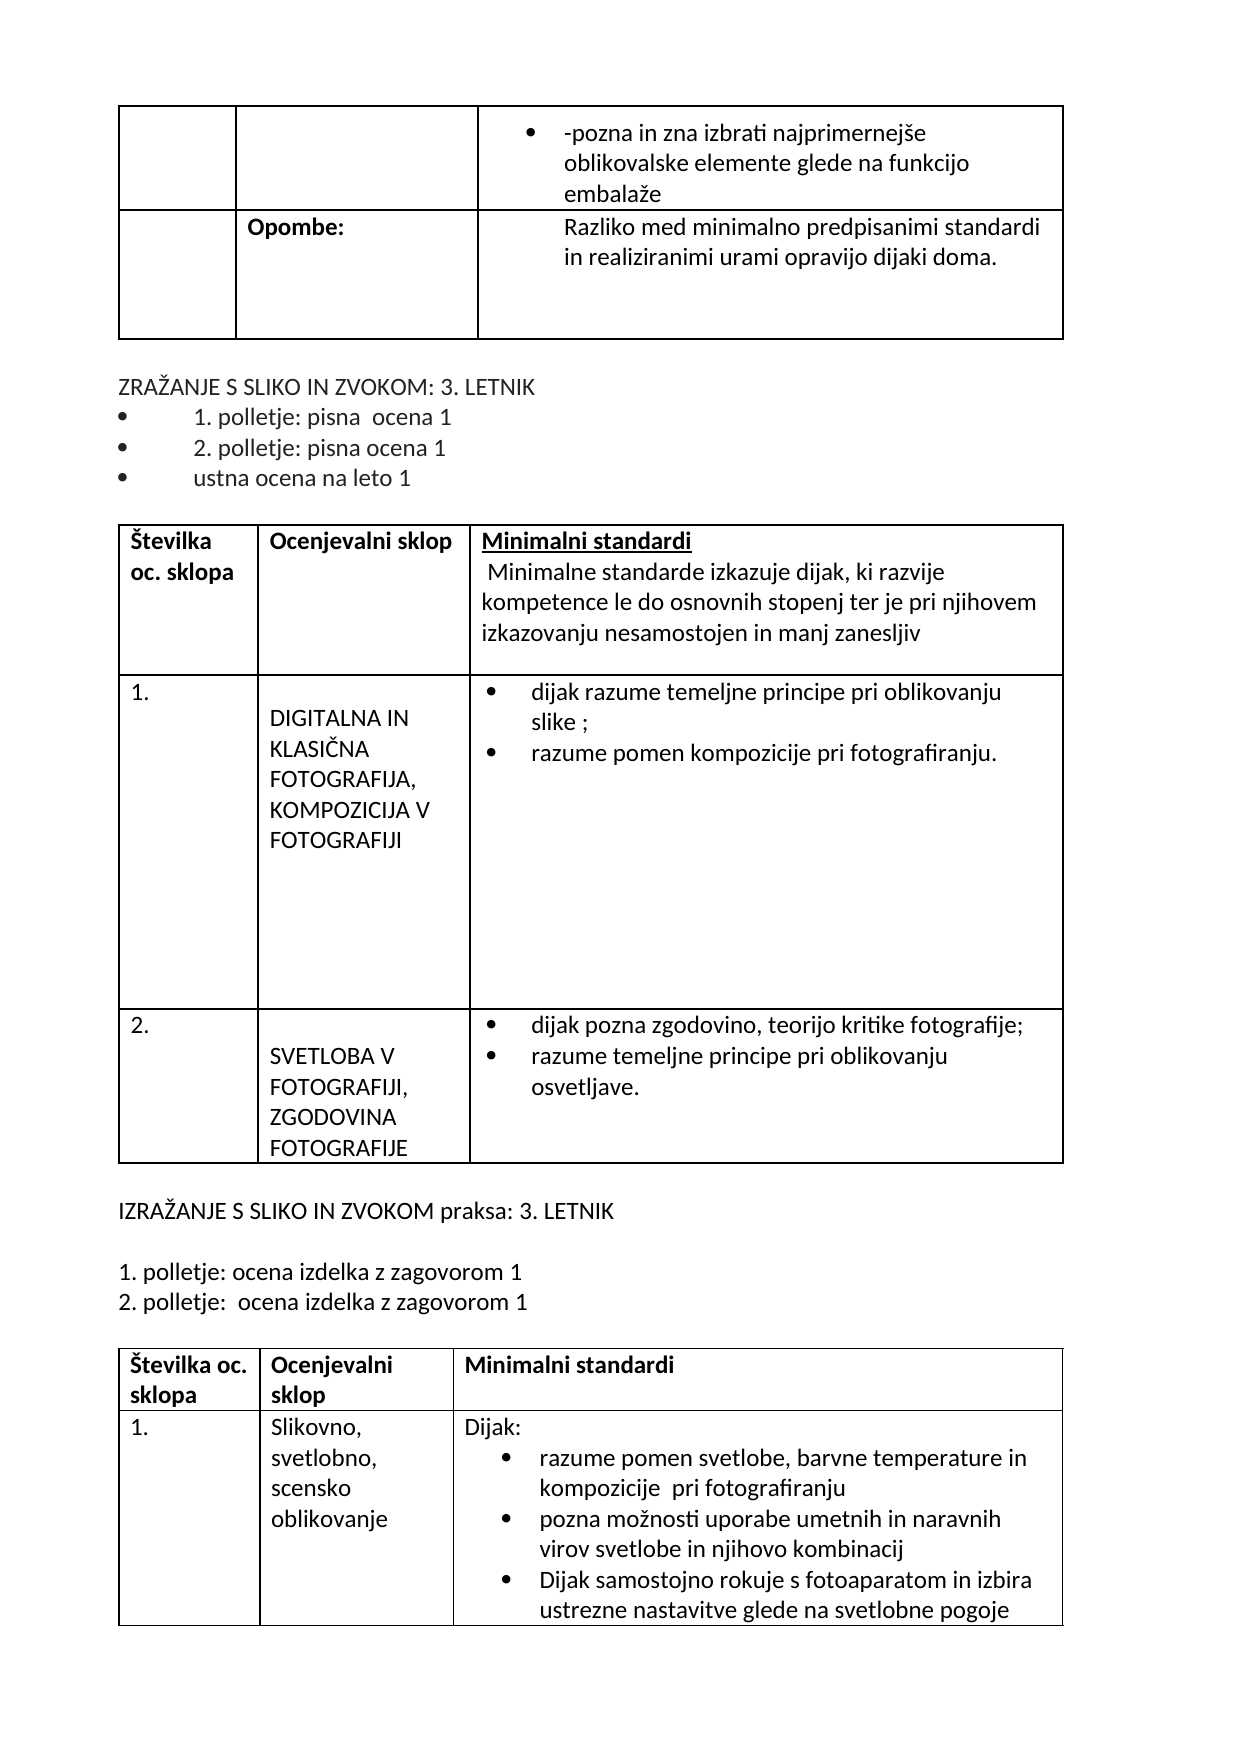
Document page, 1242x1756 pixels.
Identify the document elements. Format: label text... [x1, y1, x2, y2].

list 2. polletje: pisna ocena 1 [118, 432, 1131, 462]
table_cell 3. [120, 107, 235, 208]
table_cell SVETLOBA V FOTOGRAFIJI, ZGODOVINA FOTOGRAFIJE [259, 1010, 469, 1162]
table_cell dijak pozna zgodovino, teorijo kritike fotografije; razume temeljne principe pri oblikovanju osvetljave. [471, 1010, 1062, 1162]
text IZRAŽANJE S SLIKO IN ZVOKOM praksa: 3. LETNIK [118, 1195, 1131, 1225]
table_cell dijak razume temeljne principe pri oblikovanju slike ; razume pomen kompozicije pri fotografiranju. [471, 676, 1062, 1008]
text 1. polletje: ocena izdelka z zagovorom 1 [118, 1256, 1131, 1286]
table_cell 2. [120, 1010, 257, 1162]
table_header Ocenjevalni sklop [259, 526, 469, 674]
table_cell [261, 1411, 453, 1625]
table_cell DIGITALNA IN KLASIČNA FOTOGRAFIJA, KOMPOZICIJA V FOTOGRAFIJI [259, 676, 469, 1008]
table_header Ocenjevalni sklop [261, 1349, 453, 1410]
table_cell 1. [120, 1411, 259, 1625]
table_cell Opombe: [237, 211, 477, 338]
text ZRAŽANJE S SLIKO IN ZVOKOM: 3. LETNIK [118, 371, 1131, 401]
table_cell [237, 107, 477, 208]
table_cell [479, 107, 1062, 208]
table_cell [120, 211, 235, 338]
table_cell Razliko med minimalno predpisanimi standardi in realiziranimi urami opravijo dijaki doma. [479, 211, 1062, 338]
text 2. polletje: ocena izdelka z zagovorom 1 [118, 1286, 1131, 1317]
table_header Minimalni standardi [454, 1349, 1062, 1410]
table_header Številka oc. sklopa [120, 1349, 259, 1410]
table_header Minimalni standardi Minimalne standarde izkazuje dijak, ki razvije kompetence le do osnovnih stopenj ter je pri njihovem izkazovanju nesamostojen in manj zanesljiv [471, 526, 1062, 674]
table_cell 1. [120, 676, 257, 1008]
table_header Številka oc. sklopa [120, 526, 257, 674]
list 1. polletje: pisna ocena 1 [118, 401, 1131, 432]
list ustna ocena na leto 1 [118, 462, 1131, 493]
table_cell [454, 1411, 1062, 1625]
